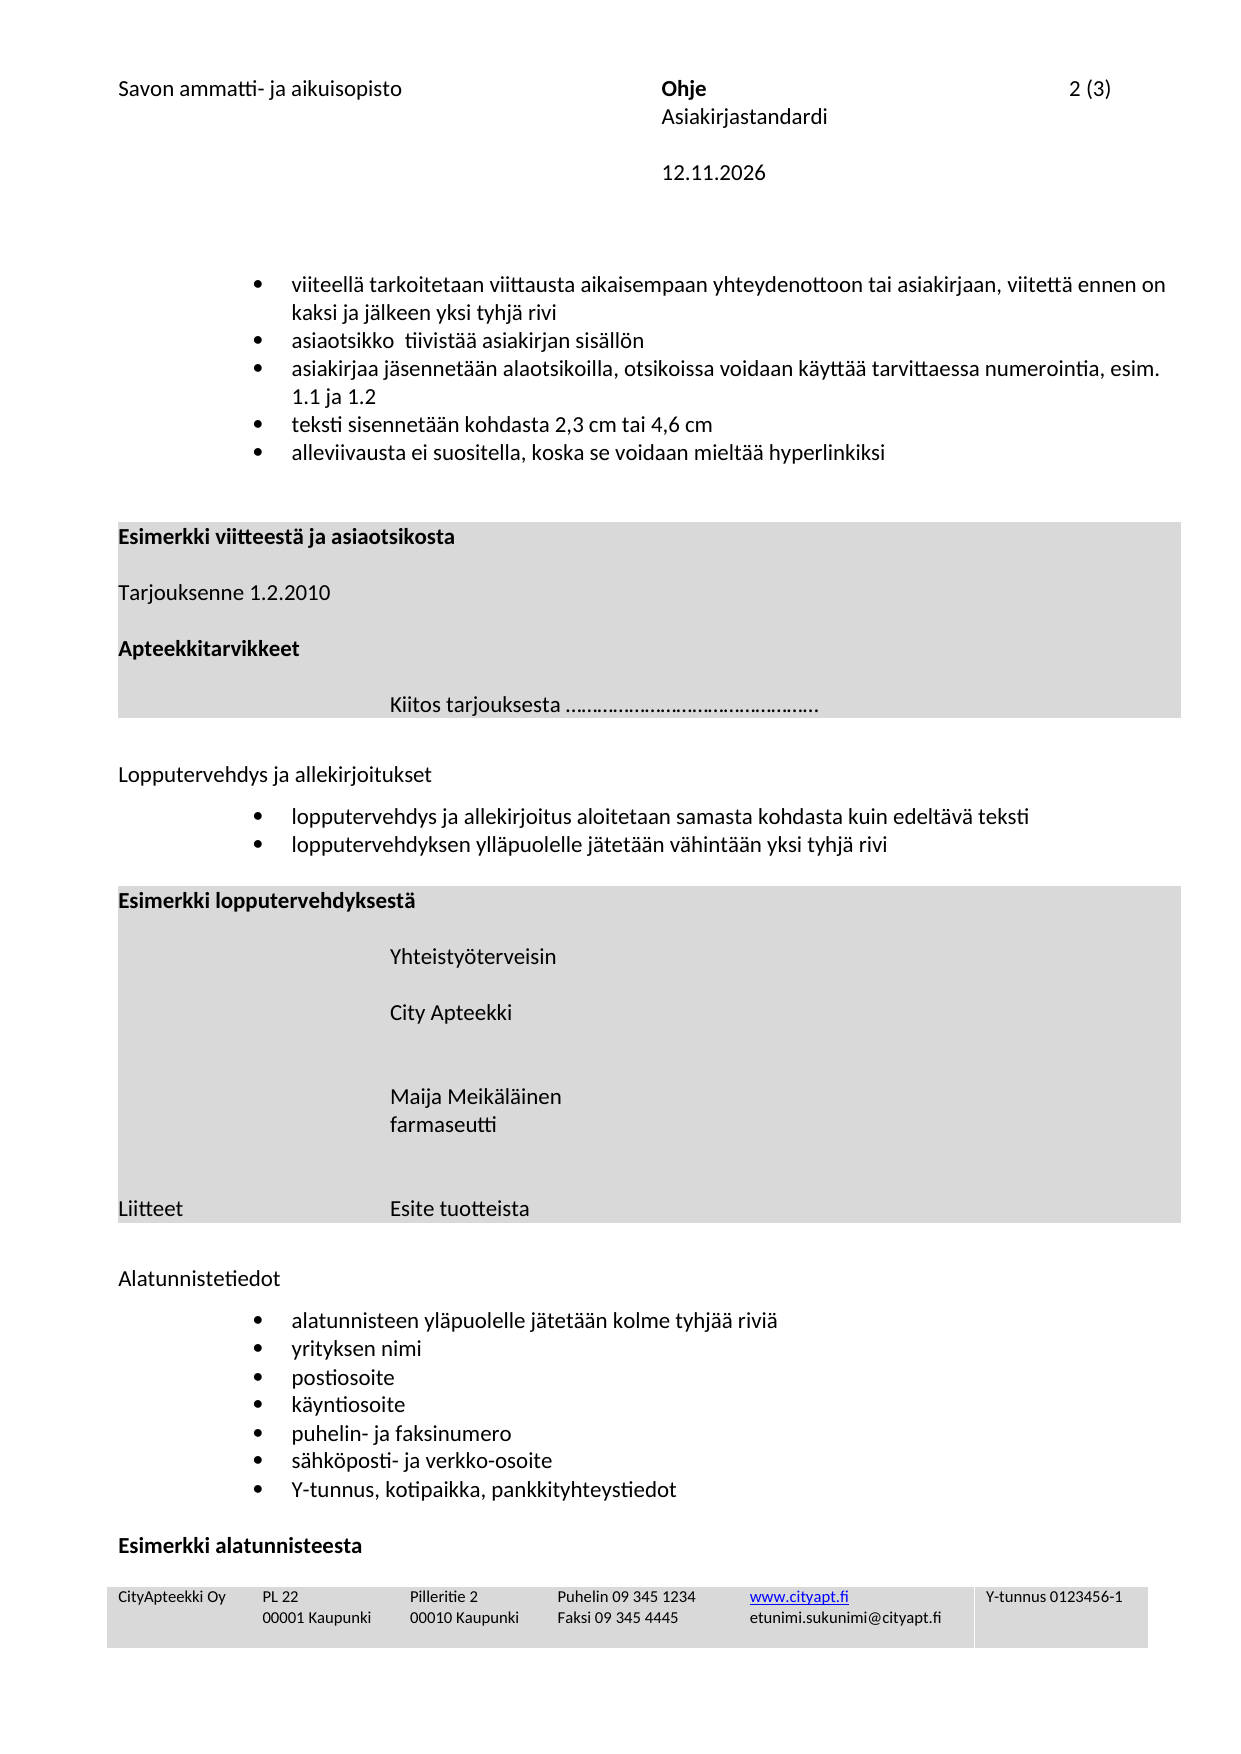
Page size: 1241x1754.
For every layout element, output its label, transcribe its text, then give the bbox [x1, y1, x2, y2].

text Apteekkitarvikkeet [118, 634, 1181, 662]
table_header www.cityapt.fi etunimi.sukunimi@cityapt.fi [738, 1587, 974, 1648]
text Liitteet Esite tuotteista [118, 1194, 1181, 1223]
text Esimerkki alatunnisteesta [118, 1531, 1181, 1559]
table_header Pilleritie 2 00010 Kaupunki [399, 1587, 546, 1648]
list sähköposti- ja verkko-osoite [254, 1447, 1181, 1475]
text Tarjouksenne 1.2.2010 [118, 578, 1181, 606]
table_header Puhelin 09 345 1234 Faksi 09 345 4445 [546, 1587, 738, 1648]
table_header Y-tunnus 0123456-1 [975, 1587, 1148, 1648]
list puhelin- ja faksinumero [254, 1419, 1181, 1447]
text farmaseutti [118, 1111, 1181, 1138]
list viiteellä tarkoitetaan viittausta aikaisempaan yhteydenottoon tai asiakirjaan, viitettä ennen on kaksi ja jälkeen yksi tyhjä rivi [254, 270, 1181, 326]
text Esimerkki lopputervehdyksestä [118, 886, 1181, 914]
list lopputervehdys ja allekirjoitus aloitetaan samasta kohdasta kuin edeltävä teksti [254, 802, 1181, 830]
list Y-tunnus, kotipaikka, pankkityhteystiedot [254, 1475, 1181, 1503]
text Lopputervehdys ja allekirjoitukset [118, 760, 1181, 788]
list teksti sisennetään kohdasta 2,3 cm tai 4,6 cm [254, 410, 1181, 438]
list alatunnisteen yläpuolelle jätetään kolme tyhjää riviä [254, 1307, 1181, 1334]
text Alatunnistetiedot [118, 1264, 1181, 1293]
text Esimerkki viitteestä ja asiaotsikosta [118, 522, 1181, 550]
text City Apteekki [118, 998, 1181, 1026]
list lopputervehdyksen ylläpuolelle jätetään vähintään yksi tyhjä rivi [254, 830, 1181, 858]
list postiosoite [254, 1363, 1181, 1391]
list alleviivausta ei suositella, koska se voidaan mieltää hyperlinkiksi [254, 438, 1181, 522]
table_header CityApteekki Oy [107, 1587, 251, 1648]
list käyntiosoite [254, 1391, 1181, 1419]
text Kiitos tarjouksesta ………………………………………… [118, 690, 1181, 718]
list asiakirjaa jäsennetään alaotsikoilla, otsikoissa voidaan käyttää tarvittaessa numerointia, esim. 1.1 ja 1.2 [254, 354, 1181, 410]
text Yhteistyöterveisin [118, 942, 1181, 970]
text Maija Meikäläinen [118, 1082, 1181, 1111]
list asiaotsikko tiivistää asiakirjan sisällön [254, 326, 1181, 354]
table_header PL 22 00001 Kaupunki [251, 1587, 399, 1648]
list yrityksen nimi [254, 1334, 1181, 1363]
